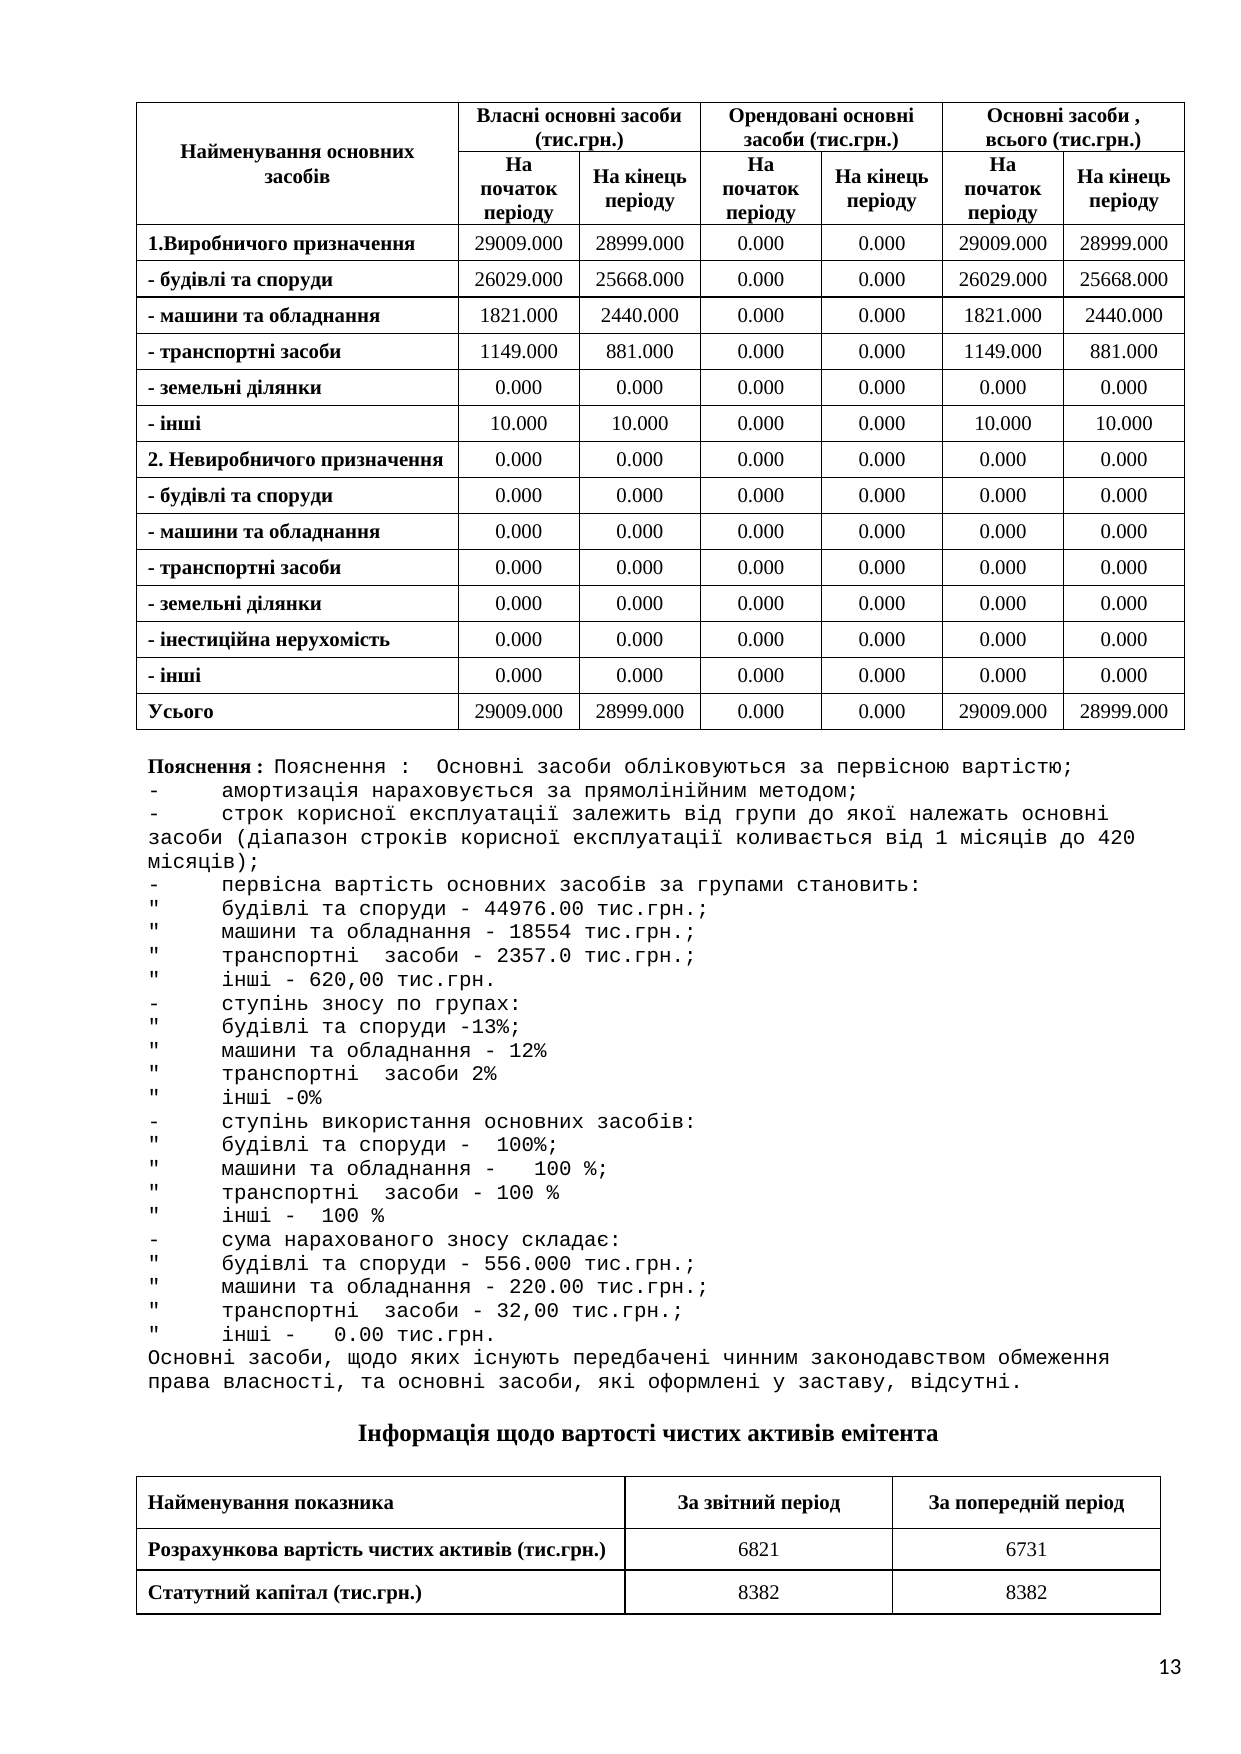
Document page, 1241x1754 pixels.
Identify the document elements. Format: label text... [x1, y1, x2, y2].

table_cell 2. Невиробничого призначення [137, 442, 458, 477]
table_cell 26029.000 [943, 261, 1063, 296]
table_cell 0.000 [1064, 586, 1184, 621]
table_cell За попередній період [893, 1477, 1160, 1528]
table_cell 29009.000 [943, 225, 1063, 260]
table_header Інформація щодо вартості чистих активів емітента [136, 1419, 1160, 1476]
table_cell - транспортні засоби [137, 550, 458, 585]
table_cell На початок періоду [943, 152, 1063, 224]
table_cell 1821.000 [459, 298, 579, 332]
text " транспортнi засоби 2% [148, 1063, 1181, 1087]
table_cell 10.000 [580, 406, 700, 441]
text " машини та обладнання - 100 %; [148, 1158, 1181, 1182]
text " будiвлi та споруди - 556.000 тис.грн.; [148, 1253, 1181, 1276]
text - строк корисної експлуатацiї залежить вiд групи до якої належать основнi засоби (дiапазон строкiв корисної експлуатацiї коливається вiд 1 мiсяцiв до 420 мiсяцiв); [148, 803, 1181, 874]
text " будiвлi та споруди -13%; [148, 1016, 1181, 1040]
table_cell 0.000 [580, 514, 700, 549]
table_cell 10.000 [459, 406, 579, 441]
table_cell 0.000 [701, 586, 821, 621]
table_cell На початок періоду [701, 152, 821, 224]
text " машини та обладнання - 18554 тис.грн.; [148, 922, 1181, 945]
table_cell 6731 [893, 1529, 1160, 1569]
table_cell 0.000 [701, 622, 821, 657]
table_cell 0.000 [701, 406, 821, 441]
table_cell 0.000 [943, 514, 1063, 549]
table_cell 8382 [626, 1571, 892, 1613]
table_cell - земельні ділянки [137, 370, 458, 404]
table_cell 0.000 [701, 550, 821, 585]
text - ступiнь використання основних засобiв: [148, 1111, 1181, 1134]
text - ступiнь зносу по групах: [148, 992, 1181, 1016]
table_cell На кінець періоду [1064, 152, 1184, 224]
table_cell 0.000 [701, 370, 821, 404]
table_cell Усього [137, 694, 458, 729]
text " машини та обладнання - 12% [148, 1040, 1181, 1063]
table_cell 0.000 [1064, 478, 1184, 513]
table_cell 0.000 [822, 225, 942, 260]
table_cell 0.000 [580, 370, 700, 404]
table_cell 0.000 [822, 370, 942, 404]
table_cell 0.000 [701, 298, 821, 332]
table_cell 0.000 [701, 514, 821, 549]
table_cell - інестиційна нерухомість [137, 622, 458, 657]
text " будiвлi та споруди - 44976.00 тис.грн.; [148, 898, 1181, 922]
table_cell 0.000 [580, 550, 700, 585]
table_cell 0.000 [1064, 442, 1184, 477]
text " машини та обладнання - 220.00 тис.грн.; [148, 1276, 1181, 1300]
table_cell На кінець періоду [822, 152, 942, 224]
table_cell 0.000 [459, 442, 579, 477]
table_cell 8382 [893, 1571, 1160, 1613]
table_cell 0.000 [822, 658, 942, 693]
table_cell - будівлі та споруди [137, 478, 458, 513]
table_cell 0.000 [580, 622, 700, 657]
table_cell 0.000 [701, 261, 821, 296]
table_cell 0.000 [1064, 658, 1184, 693]
table_cell 0.000 [1064, 622, 1184, 657]
text " iншi -0% [148, 1087, 1181, 1111]
table_cell 0.000 [822, 514, 942, 549]
table_cell 0.000 [943, 658, 1063, 693]
table_cell - земельні ділянки [137, 586, 458, 621]
table_cell 2440.000 [1064, 298, 1184, 332]
table_cell 0.000 [1064, 514, 1184, 549]
table_header Власні основні засоби (тис.грн.) [459, 103, 700, 151]
table_cell 0.000 [1064, 550, 1184, 585]
text " транспортнi засоби - 32,00 тис.грн.; [148, 1300, 1181, 1323]
table_cell 2440.000 [580, 298, 700, 332]
table_cell 0.000 [459, 550, 579, 585]
table_cell 28999.000 [580, 694, 700, 729]
table_cell 0.000 [822, 406, 942, 441]
text - первiсна вартiсть основних засобiв за групами становить: [148, 874, 1181, 898]
table_cell 0.000 [459, 658, 579, 693]
table_cell 0.000 [459, 478, 579, 513]
table_cell Розрахункова вартість чистих активів (тис.грн.) [137, 1529, 624, 1569]
table_cell 6821 [626, 1529, 892, 1569]
table_cell 0.000 [822, 261, 942, 296]
text " iншi - 620,00 тис.грн. [148, 969, 1181, 992]
table_cell 25668.000 [580, 261, 700, 296]
table_cell 0.000 [580, 586, 700, 621]
table_cell 0.000 [943, 370, 1063, 404]
table_cell 881.000 [580, 334, 700, 368]
table_cell 0.000 [1064, 370, 1184, 404]
text Пояснення : Пояснення : Основнi засоби облiковуються за первiсною вартiстю; [148, 754, 1181, 780]
table_cell 0.000 [459, 514, 579, 549]
table_cell - інші [137, 658, 458, 693]
table_cell 0.000 [943, 442, 1063, 477]
table_cell За звітний період [626, 1477, 892, 1528]
table_cell 29009.000 [459, 694, 579, 729]
table_cell 1149.000 [459, 334, 579, 368]
table_cell 0.000 [459, 370, 579, 404]
table_cell 1149.000 [943, 334, 1063, 368]
table_cell 0.000 [822, 622, 942, 657]
text Основнi засоби, щодо яких iснують передбаченi чинним законодавством обмеження права власностi, та основнi засоби, якi оформленi у заставу, вiдсутнi. [148, 1347, 1181, 1394]
table_header Основні засоби , всього (тис.грн.) [943, 103, 1184, 151]
table_cell - інші [137, 406, 458, 441]
text - сума нарахованого зносу складає: [148, 1229, 1181, 1253]
table_cell 0.000 [459, 586, 579, 621]
table_cell 1821.000 [943, 298, 1063, 332]
table_cell 0.000 [822, 442, 942, 477]
table_cell 0.000 [701, 334, 821, 368]
table_cell 0.000 [701, 478, 821, 513]
table_cell 881.000 [1064, 334, 1184, 368]
table_cell - машини та обладнання [137, 514, 458, 549]
table_cell 0.000 [701, 694, 821, 729]
table_cell 0.000 [822, 586, 942, 621]
table_cell 28999.000 [1064, 694, 1184, 729]
text " iншi - 0.00 тис.грн. [148, 1323, 1181, 1347]
table_cell 28999.000 [1064, 225, 1184, 260]
table_cell 0.000 [580, 658, 700, 693]
table_cell Найменування показника [137, 1477, 624, 1528]
table_cell 0.000 [701, 225, 821, 260]
table_cell 0.000 [580, 478, 700, 513]
table_cell - будівлі та споруди [137, 261, 458, 296]
table_cell 28999.000 [580, 225, 700, 260]
table_cell 1.Виробничого призначення [137, 225, 458, 260]
table_cell 25668.000 [1064, 261, 1184, 296]
table_header Найменування основних засобів [137, 103, 458, 224]
table_cell 10.000 [1064, 406, 1184, 441]
table_cell 0.000 [822, 478, 942, 513]
table_cell 29009.000 [459, 225, 579, 260]
table_cell 0.000 [701, 658, 821, 693]
table_cell На кінець періоду [580, 152, 700, 224]
table_cell 0.000 [943, 586, 1063, 621]
text - амортизацiя нараховується за прямолiнiйним методом; [148, 780, 1181, 803]
table_cell 0.000 [822, 298, 942, 332]
table_cell 0.000 [701, 442, 821, 477]
table_cell - транспортні засоби [137, 334, 458, 368]
table_cell 26029.000 [459, 261, 579, 296]
table_cell 0.000 [580, 442, 700, 477]
table_cell 0.000 [822, 550, 942, 585]
table_cell 0.000 [943, 478, 1063, 513]
text " транспортнi засоби - 2357.0 тис.грн.; [148, 945, 1181, 969]
table_cell Статутний капітал (тис.грн.) [137, 1571, 624, 1613]
table_header Орендовані основні засоби (тис.грн.) [701, 103, 942, 151]
text " будiвлi та споруди - 100%; [148, 1134, 1181, 1158]
table_cell 29009.000 [943, 694, 1063, 729]
table_cell 0.000 [822, 334, 942, 368]
table_cell 0.000 [943, 550, 1063, 585]
table_cell 10.000 [943, 406, 1063, 441]
text " iншi - 100 % [148, 1205, 1181, 1229]
text " транспортнi засоби - 100 % [148, 1182, 1181, 1205]
table_cell На початок періоду [459, 152, 579, 224]
table_cell - машини та обладнання [137, 298, 458, 332]
table_cell 0.000 [943, 622, 1063, 657]
table_cell 0.000 [459, 622, 579, 657]
table_cell 0.000 [822, 694, 942, 729]
